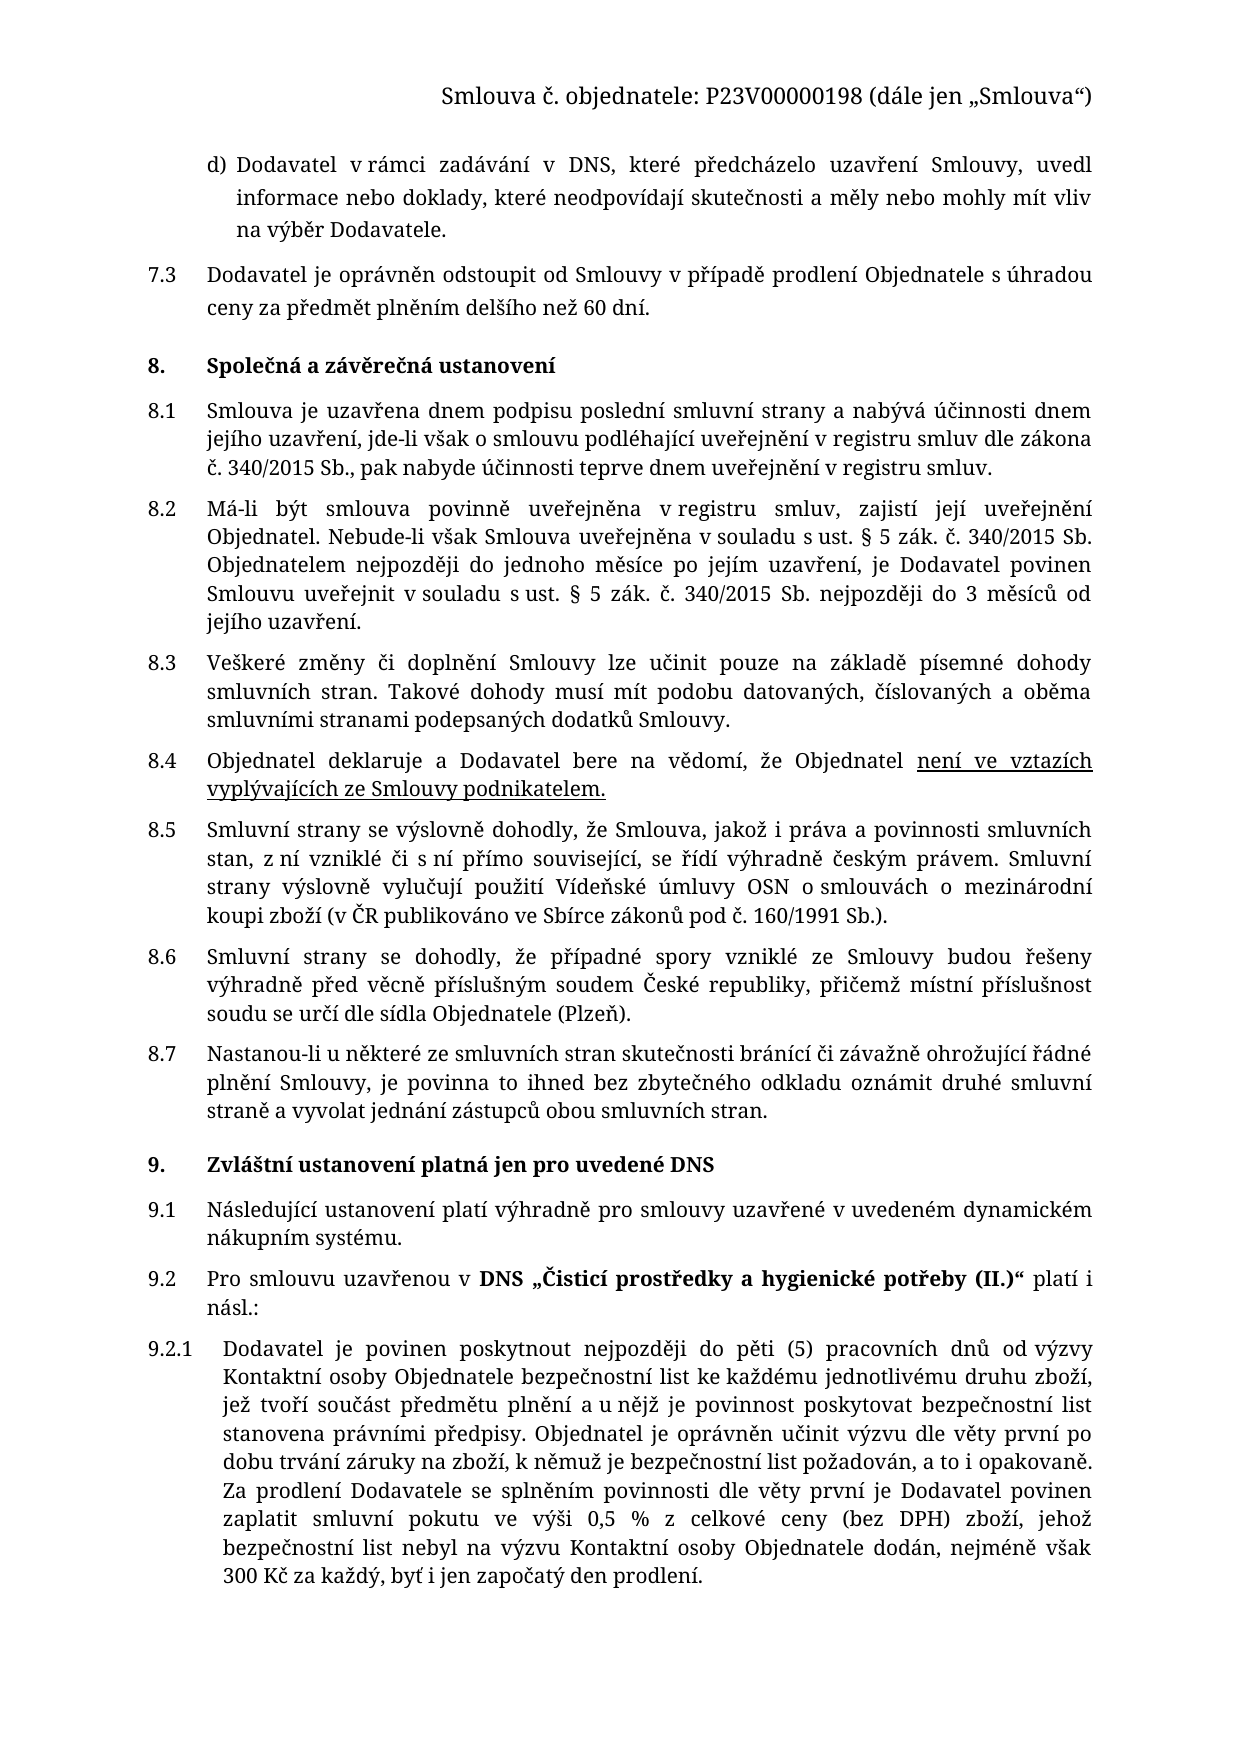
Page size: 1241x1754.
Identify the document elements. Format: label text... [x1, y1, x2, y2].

list Společná a závěrečná ustanovení [148, 351, 1093, 379]
list Zvláštní ustanovení platná jen pro uvedené DNS [148, 1150, 1093, 1178]
list Dodavatel je povinen poskytnout nejpozději do pěti (5) pracovních dnů od výzvy Kontaktní osoby Objednatele bezpečnostní list ke každému jednotlivému druhu zboží, jež tvoří součást předmětu plnění a u nějž je povinnost poskytovat bezpečnostní list stanovena právními předpisy. Objednatel je oprávněn učinit výzvu dle věty první po dobu trvání záruky na zboží, k němuž je bezpečnostní list požadován, a to i opakovaně. Za prodlení Dodavatele se splněním povinnosti dle věty první je Dodavatel povinen zaplatit smluvní pokutu ve výši 0,5 % z celkové ceny (bez DPH) zboží, jehož bezpečnostní list nebyl na výzvu Kontaktní osoby Objednatele dodán, nejméně však 300 Kč za každý, byť i jen započatý den prodlení. [148, 1334, 1093, 1590]
list Veškeré změny či doplnění Smlouvy lze učinit pouze na základě písemné dohody smluvních stran. Takové dohody musí mít podobu datovaných, číslovaných a oběma smluvními stranami podepsaných dodatků Smlouvy. [148, 648, 1093, 734]
list Následující ustanovení platí výhradně pro smlouvy uzavřené v uvedeném dynamickém nákupním systému. [148, 1195, 1093, 1252]
list Smluvní strany se dohodly, že případné spory vzniklé ze Smlouvy budou řešeny výhradně před věcně příslušným soudem České republiky, přičemž místní příslušnost soudu se určí dle sídla Objednatele (Plzeň). [148, 942, 1093, 1027]
list Má-li být smlouva povinně uveřejněna v registru smluv, zajistí její uveřejnění Objednatel. Nebude-li však Smlouva uveřejněna v souladu s ust. § 5 zák. č. 340/2015 Sb. Objednatelem nejpozději do jednoho měsíce po jejím uzavření, je Dodavatel povinen Smlouvu uveřejnit v souladu s ust. § 5 zák. č. 340/2015 Sb. nejpozději do 3 měsíců od jejího uzavření. [148, 494, 1093, 636]
list Dodavatel je oprávněn odstoupit od Smlouvy v případě prodlení Objednatele s úhradou ceny za předmět plněním delšího než 60 dní. [148, 261, 1093, 322]
list Pro smlouvu uzavřenou v DNS „Čisticí prostředky a hygienické potřeby (II.)“ platí i násl.: [148, 1264, 1093, 1321]
list Smlouva je uzavřena dnem podpisu poslední smluvní strany a nabývá účinnosti dnem jejího uzavření, jde-li však o smlouvu podléhající uveřejnění v registru smluv dle zákona č. 340/2015 Sb., pak nabyde účinnosti teprve dnem uveřejnění v registru smluv. [148, 396, 1093, 481]
list Nastanou-li u některé ze smluvních stran skutečnosti bránící či závažně ohrožující řádné plnění Smlouvy, je povinna to ihned bez zbytečného odkladu oznámit druhé smluvní straně a vyvolat jednání zástupců obou smluvních stran. [148, 1039, 1093, 1125]
list Objednatel deklaruje a Dodavatel bere na vědomí, že Objednatel není ve vztazích vyplývajících ze Smlouvy podnikatelem. [148, 746, 1093, 803]
list Dodavatel v rámci zadávání v DNS, které předcházelo uzavření Smlouvy, uvedl informace nebo doklady, které neodpovídají skutečnosti a měly nebo mohly mít vliv na výběr Dodavatele. [207, 150, 1093, 244]
list Smluvní strany se výslovně dohodly, že Smlouva, jakož i práva a povinnosti smluvních stan, z ní vzniklé či s ní přímo související, se řídí výhradně českým právem. Smluvní strany výslovně vylučují použití Vídeňské úmluvy OSN o smlouvách o mezinárodní koupi zboží (v ČR publikováno ve Sbírce zákonů pod č. 160/1991 Sb.). [148, 816, 1093, 929]
